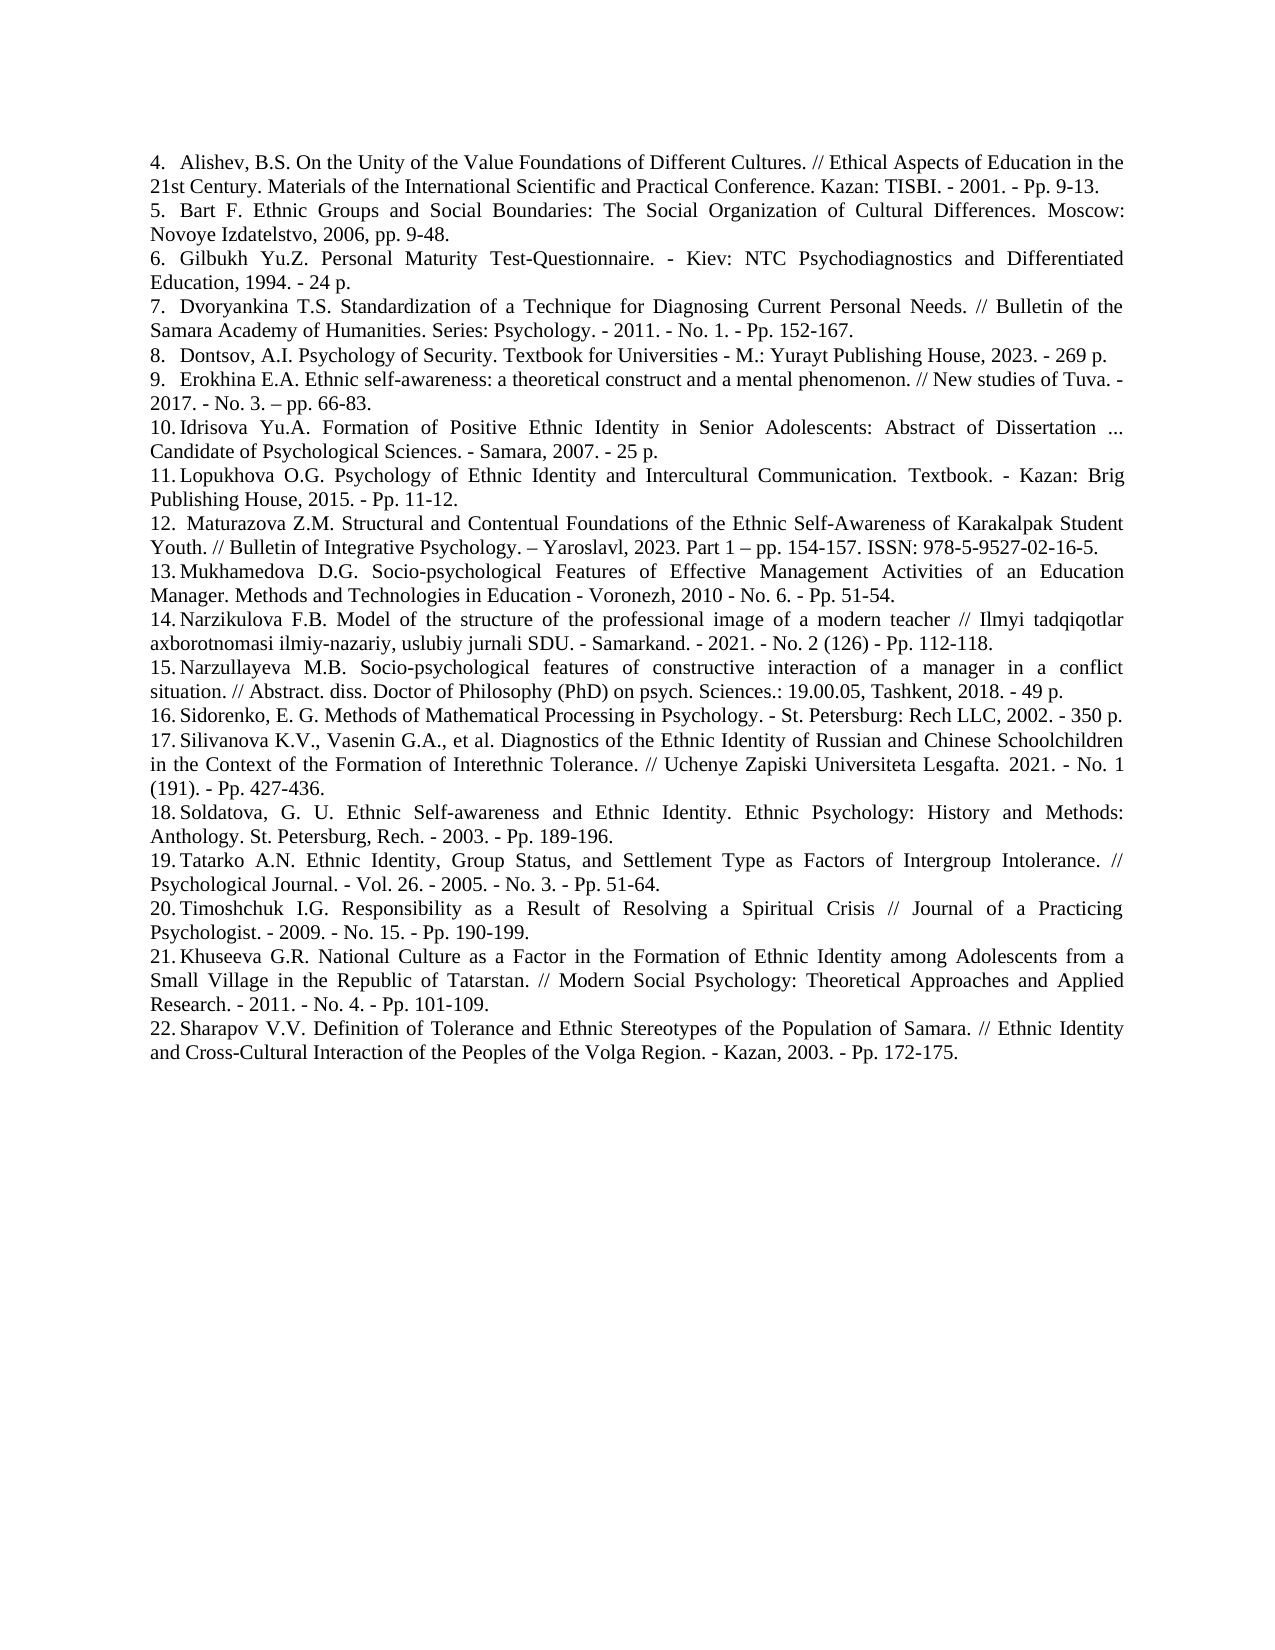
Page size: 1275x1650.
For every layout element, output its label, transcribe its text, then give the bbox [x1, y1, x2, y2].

list Narzullayeva M.B. Socio-psychological features of constructive interaction of a manager in a conflict situation. // Abstract. diss. Doctor of Philosophy (PhD) on psych. Sciences.: 19.00.05, Tashkent, 2018. - 49 p. [150, 655, 1125, 703]
list Soldatova, G. U. Ethnic Self-awareness and Ethnic Identity. Ethnic Psychology: History and Methods: Anthology. St. Petersburg, Rech. - 2003. - Pp. 189-196. [150, 800, 1125, 848]
list Dontsov, A.I. Psychology of Security. Textbook for Universities - M.: Yurayt Publishing House, 2023. - 269 p. [150, 342, 1125, 367]
list Mukhamedova D.G. Socio-psychological Features of Effective Management Activities of an Education Manager. Methods and Technologies in Education - Voronezh, 2010 - No. 6. - Pp. 51-54. [150, 559, 1125, 607]
list Bart F. Ethnic Groups and Social Boundaries: The Social Organization of Cultural Differences. Moscow: Novoye Izdatelstvo, 2006, pp. 9-48. [150, 198, 1125, 246]
list Alishev, B.S. On the Unity of the Value Foundations of Different Cultures. // Ethical Aspects of Education in the 21st Century. Materials of the International Scientific and Practical Conference. Kazan: TISBI. - 2001. - Pp. 9-13. [150, 150, 1125, 198]
list Idrisova Yu.A. Formation of Positive Ethnic Identity in Senior Adolescents: Abstract of Dissertation ... Candidate of Psychological Sciences. - Samara, 2007. - 25 p. [150, 415, 1125, 463]
list Lopukhova O.G. Psychology of Ethnic Identity and Intercultural Communication. Textbook. - Kazan: Brig Publishing House, 2015. - Pp. 11-12. [150, 463, 1125, 511]
list Narzikulova F.B. Model of the structure of the professional image of a modern teacher // Ilmyi tadqiqotlar axborotnomasi ilmiy-nazariy, uslubiy jurnali SDU. - Samarkand. - 2021. - No. 2 (126) - Pp. 112-118. [150, 607, 1125, 655]
list Timoshchuk I.G. Responsibility as a Result of Resolving a Spiritual Crisis // Journal of a Practicing Psychologist. - 2009. - No. 15. - Pp. 190-199. [150, 896, 1125, 944]
list Silivanova K.V., Vasenin G.A., et al. Diagnostics of the Ethnic Identity of Russian and Chinese Schoolchildren in the Context of the Formation of Interethnic Tolerance. // Uchenye Zapiski Universiteta Lesgafta. 2021. - No. 1 (191). - Pp. 427-436. [150, 727, 1125, 800]
list Sidorenko, E. G. Methods of Mathematical Processing in Psychology. - St. Petersburg: Rech LLC, 2002. - 350 p. [150, 703, 1125, 727]
list Khuseeva G.R. National Culture as a Factor in the Formation of Ethnic Identity among Adolescents from a Small Village in the Republic of Tatarstan. // Modern Social Psychology: Theoretical Approaches and Applied Research. - 2011. - No. 4. - Pp. 101-109. [150, 944, 1125, 1016]
list Tatarko A.N. Ethnic Identity, Group Status, and Settlement Type as Factors of Intergroup Intolerance. // Psychological Journal. - Vol. 26. - 2005. - No. 3. - Pp. 51-64. [150, 848, 1125, 896]
list Dvoryankina T.S. Standardization of a Technique for Diagnosing Current Personal Needs. // Bulletin of the Samara Academy of Humanities. Series: Psychology. - 2011. - No. 1. - Pp. 152-167. [150, 294, 1125, 342]
list Sharapov V.V. Definition of Tolerance and Ethnic Stereotypes of the Population of Samara. // Ethnic Identity and Cross-Cultural Interaction of the Peoples of the Volga Region. - Kazan, 2003. - Pp. 172-175. [150, 1016, 1125, 1064]
list Erokhina E.A. Ethnic self-awareness: a theoretical construct and a mental phenomenon. // New studies of Tuva. - 2017. - No. 3. – pp. 66-83. [150, 367, 1125, 415]
list Gilbukh Yu.Z. Personal Maturity Test-Questionnaire. - Kiev: NTC Psychodiagnostics and Differentiated Education, 1994. - 24 p. [150, 246, 1125, 294]
list Maturazova Z.M. Structural and Contentual Foundations of the Ethnic Self-Awareness of Karakalpak Student Youth. // Bulletin of Integrative Psychology. – Yaroslavl, 2023. Part 1 – pp. 154-157. ISSN: 978-5-9527-02-16-5. [150, 511, 1125, 559]
